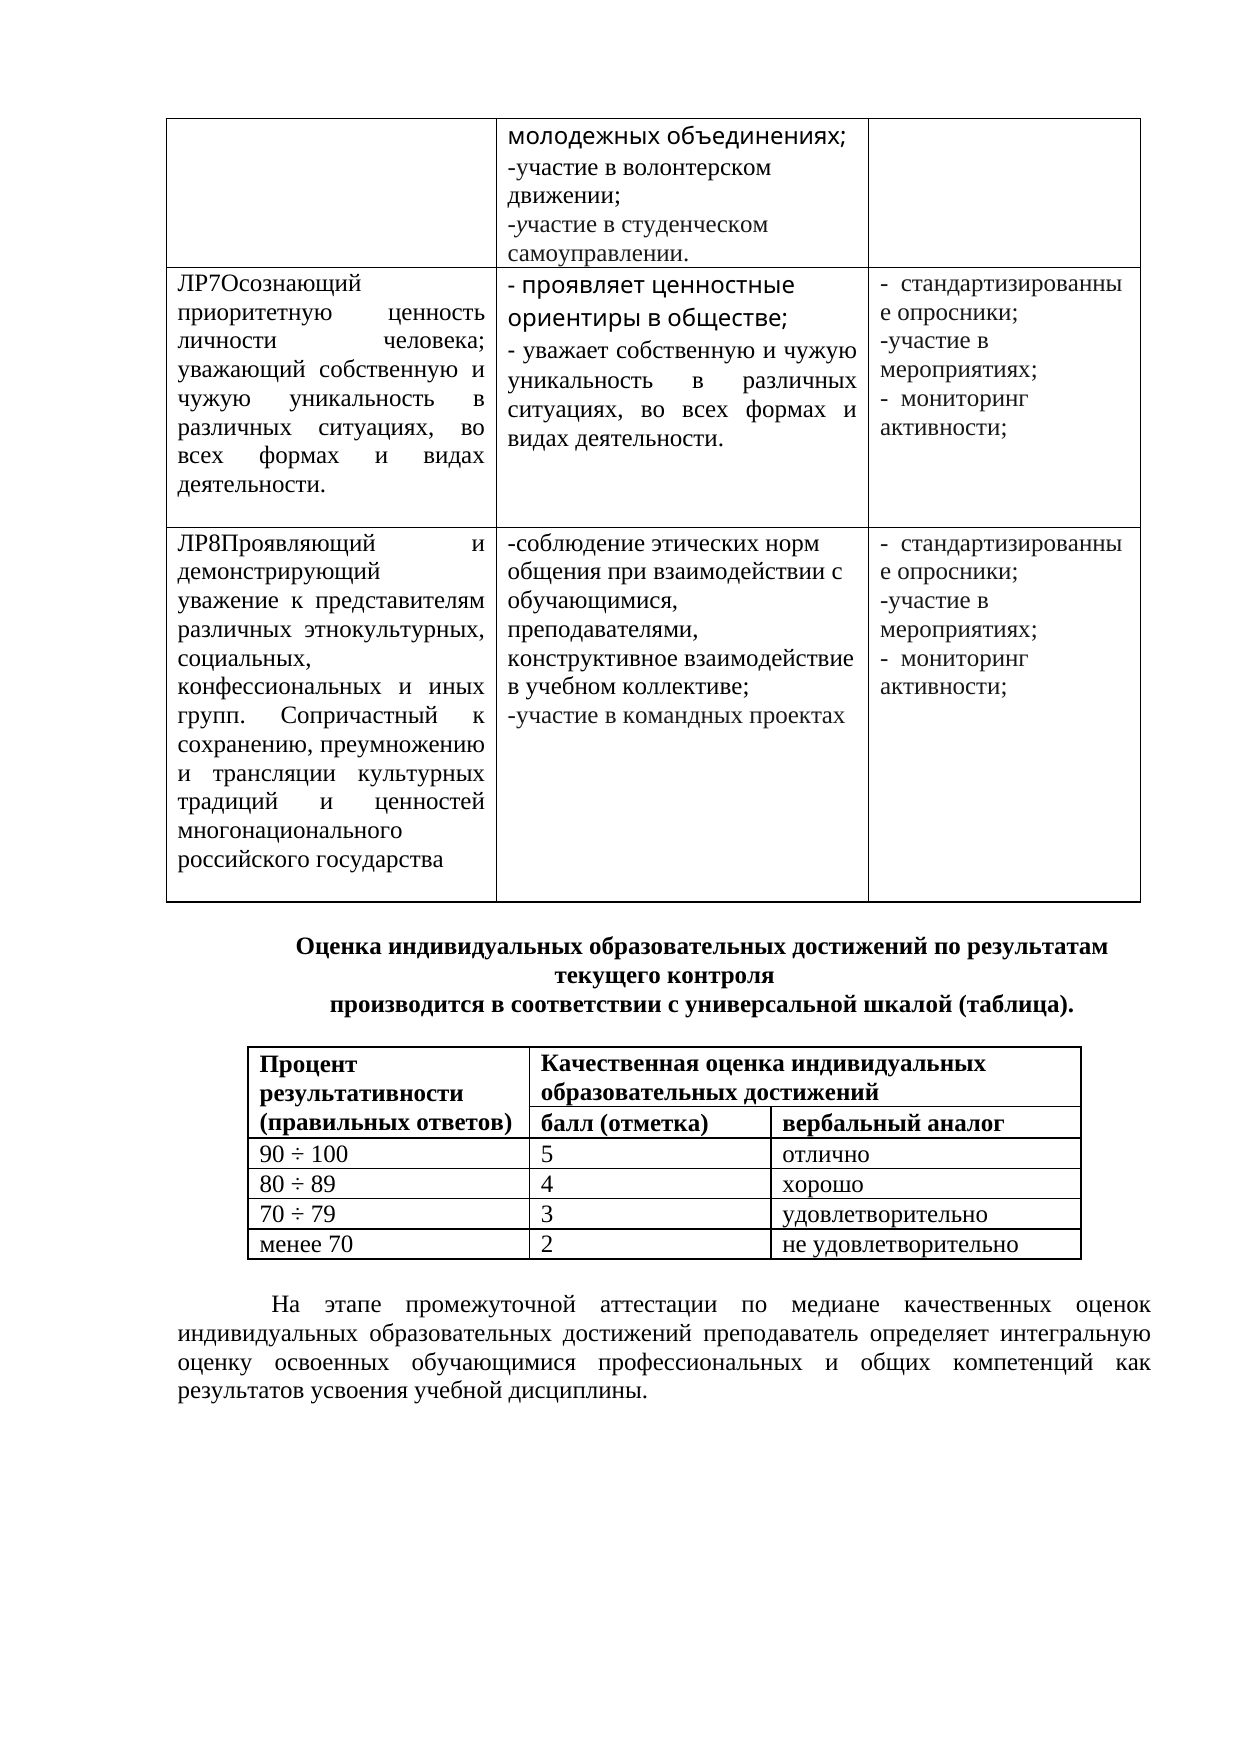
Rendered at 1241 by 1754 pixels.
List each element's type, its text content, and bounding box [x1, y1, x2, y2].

table_cell менее 70 [249, 1230, 529, 1258]
table_cell 90 ÷ 100 [249, 1139, 529, 1167]
text На этапе промежуточной аттестации по медиане качественных оценок индивидуальных образовательных достижений преподаватель определяет интегральную оценку освоенных обучающимися профессиональных и общих компетенций как результатов усвоения учебной дисциплины. [177, 1289, 1152, 1404]
table_cell отлично [772, 1139, 1080, 1167]
text производится в соответствии с универсальной шкалой (таблица). [177, 989, 1152, 1017]
table_cell 4 [530, 1169, 770, 1198]
table_cell не удовлетворительно [772, 1230, 1080, 1258]
table_header Процент результативности (правильных ответов) [249, 1048, 529, 1137]
table_cell удовлетворительно [772, 1199, 1080, 1228]
table_cell ЛР7Осознающий приоритетную ценность личности человека; уважающий собственную и чужую уникальность в различных ситуациях, во всех формах и видах деятельности. [167, 268, 496, 527]
table_cell - стандартизированные опросники; -участие в мероприятиях; - мониторинг активности; [869, 268, 1140, 527]
table_cell хорошо [772, 1169, 1080, 1198]
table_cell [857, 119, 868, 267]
table_cell 3 [530, 1199, 770, 1228]
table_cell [869, 119, 1140, 267]
table_cell 80 ÷ 89 [249, 1169, 529, 1198]
table_cell вербальный аналог [772, 1107, 1080, 1137]
table_cell - стандартизированные опросники; -участие в мероприятиях; - мониторинг активности; [869, 528, 1140, 901]
table_cell 2 [530, 1230, 770, 1258]
text Оценка индивидуальных образовательных достижений по результатам текущего контроля [177, 931, 1152, 989]
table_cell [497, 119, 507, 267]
table_cell -соблюдение этических норм общения при взаимодействии с обучающимися, преподавателями, конструктивное взаимодействие в учебном коллективе; -участие в командных проектах [497, 528, 868, 901]
table_header Качественная оценка индивидуальных образовательных достижений [530, 1048, 1080, 1106]
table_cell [167, 119, 496, 267]
table_cell ЛР8Проявляющий и демонстрирующий уважение к представителям различных этнокультурных, социальных, конфессиональных и иных групп. Сопричастный к сохранению, преумножению и трансляции культурных традиций и ценностей многонационального российского государства [167, 528, 496, 901]
table_cell 5 [530, 1139, 770, 1167]
table_cell балл (отметка) [530, 1107, 770, 1137]
table_cell 70 ÷ 79 [249, 1199, 529, 1228]
table_cell - проявляет ценностные ориентиры в обществе; - уважает собственную и чужую уникальность в различных ситуациях, во всех формах и видах деятельности. [497, 268, 868, 527]
